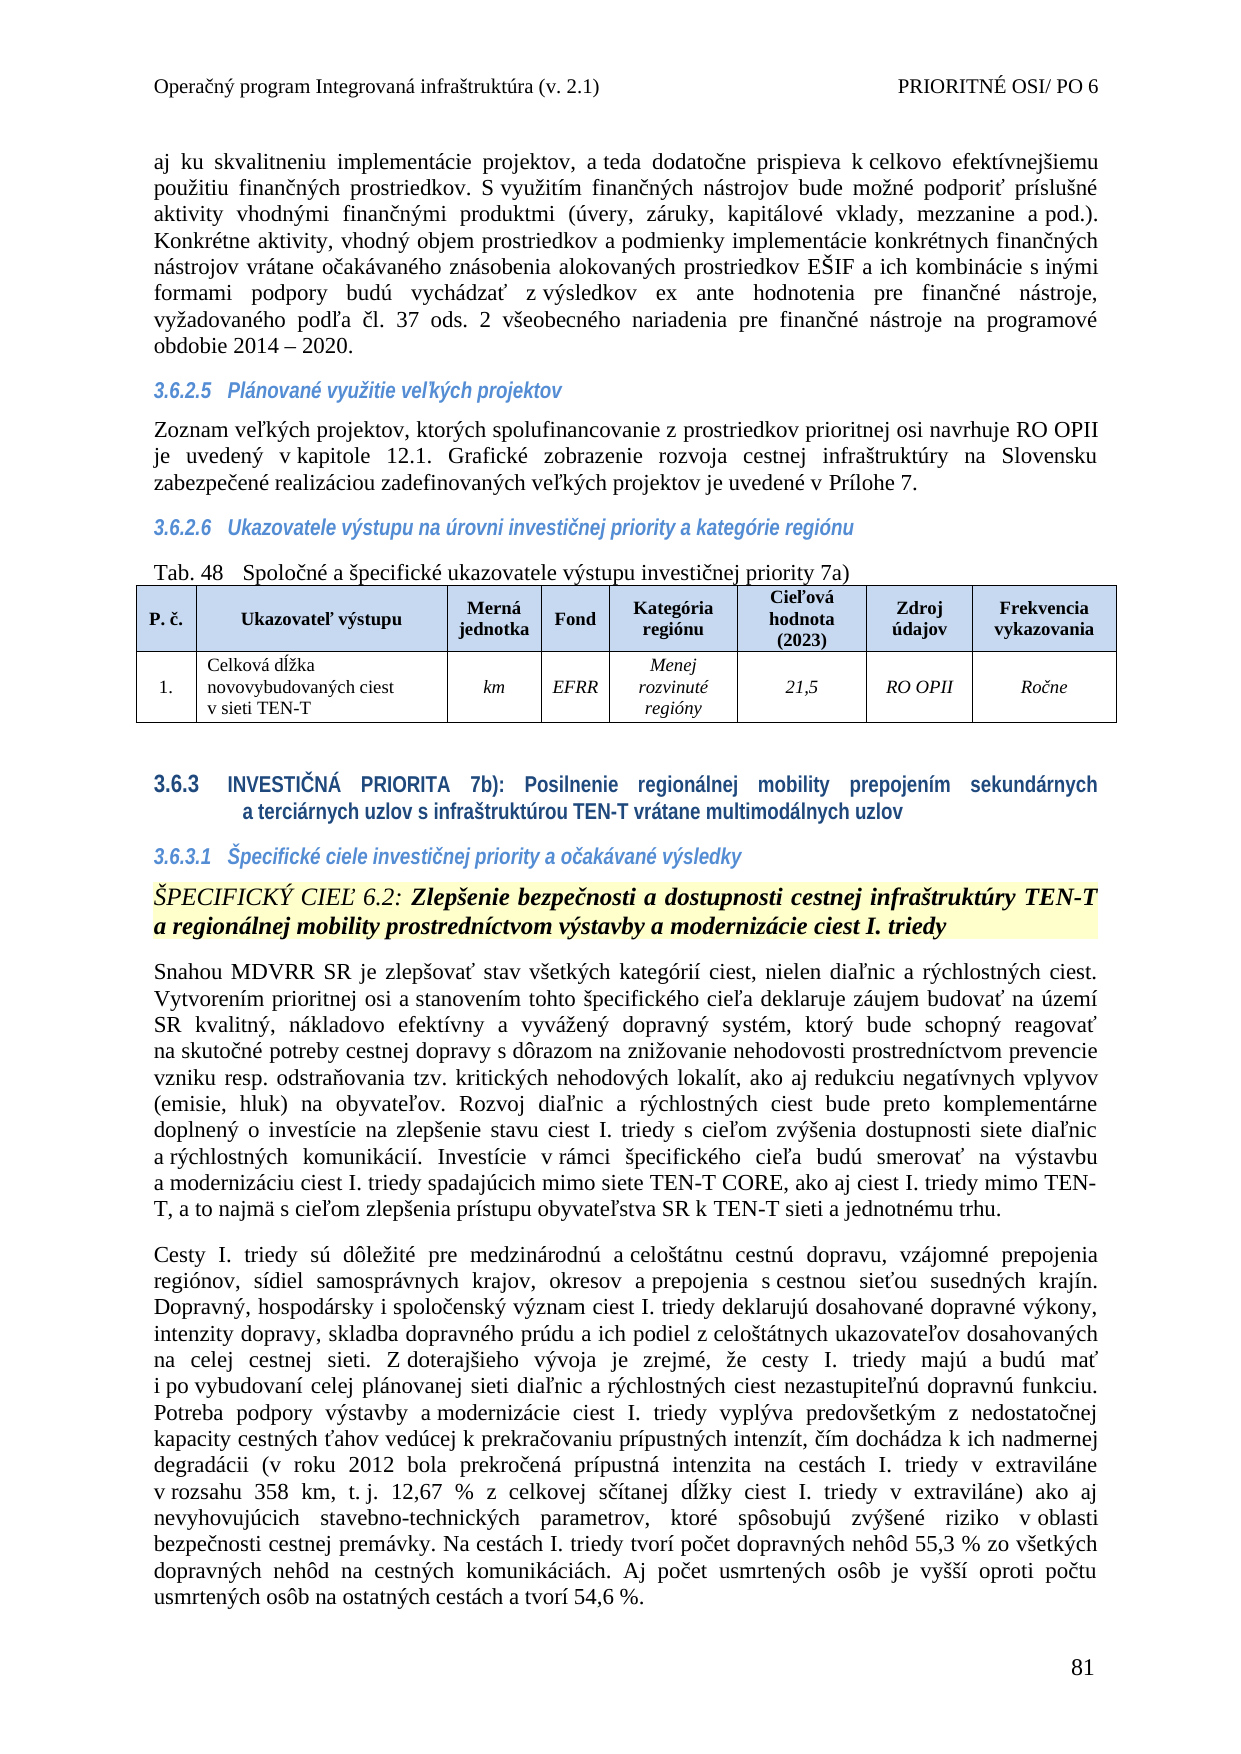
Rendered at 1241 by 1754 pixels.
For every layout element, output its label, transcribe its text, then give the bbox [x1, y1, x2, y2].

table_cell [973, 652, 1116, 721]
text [153, 148, 1098, 358]
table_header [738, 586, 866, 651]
text Spoločné a špecifické ukazovatele výstupu investičnej priority 7a) [153, 559, 1098, 585]
subtitle Ukazovatele výstupu na úrovni investičnej priority a kategórie regiónu [153, 514, 1098, 540]
text ŠPECIFICKÝ CIEĽ 6.2: Zlepšenie bezpečnosti a dostupnosti cestnej infraštruktúry TEN-T a regionálnej mobility prostredníctvom výstavby a modernizácie ciest I. triedy [153, 882, 1098, 939]
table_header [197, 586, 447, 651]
text Snahou MDVRR SR je zlepšovať stav všetkých kategórií ciest, nielen diaľnic a rýchlostných ciest. Vytvorením prioritnej osi a stanovením tohto špecifického cieľa deklaruje záujem budovať na území SR kvalitný, nákladovo efektívny a vyvážený dopravný systém, ktorý bude schopný reagovať na skutočné potreby cestnej dopravy s dôrazom na znižovanie nehodovosti prostredníctvom prevencie vzniku resp. odstraňovania tzv. kritických nehodových lokalít, ako aj redukciu negatívnych vplyvov (emisie, hluk) na obyvateľov. Rozvoj diaľnic a rýchlostných ciest bude preto komplementárne doplnený o investície na zlepšenie stavu ciest I. triedy s cieľom zvýšenia dostupnosti siete diaľnic a rýchlostných komunikácií. Investície v rámci špecifického cieľa budú smerovať na výstavbu a modernizáciu ciest I. triedy spadajúcich mimo siete TEN-T CORE, ako aj ciest I. triedy mimo TEN-T, a to najmä s cieľom zlepšenia prístupu obyvateľstva SR k TEN-T sieti a jednotnému trhu. [153, 958, 1098, 1222]
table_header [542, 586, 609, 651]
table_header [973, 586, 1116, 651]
subtitle Plánované využitie veľkých projektov [153, 377, 1098, 404]
text Cesty I. triedy sú dôležité pre medzinárodnú a celoštátnu cestnú dopravu, vzájomné prepojenia regiónov, sídiel samosprávnych krajov, okresov a prepojenia s cestnou sieťou susedných krajín. Dopravný, hospodársky i spoločenský význam ciest I. triedy deklarujú dosahované dopravné výkony, intenzity dopravy, skladba dopravného prúdu a ich podiel z celoštátnych ukazovateľov dosahovaných na celej cestnej sieti. Z doterajšieho vývoja je zrejmé, že cesty I. triedy majú a budú mať i po vybudovaní celej plánovanej sieti diaľnic a rýchlostných ciest nezastupiteľnú dopravnú funkciu. Potreba podpory výstavby a modernizácie ciest I. triedy vyplýva predovšetkým z nedostatočnej kapacity cestných ťahov vedúcej k prekračovaniu prípustných intenzít, čím dochádza k ich nadmernej degradácii (v roku 2012 bola prekročená prípustná intenzita na cestách I. triedy v extraviláne v rozsahu 358 km, t. j. 12,67 % z celkovej sčítanej dĺžky ciest I. triedy v extraviláne) ako aj nevyhovujúcich stavebno-technických parametrov, ktoré spôsobujú zvýšené riziko v oblasti bezpečnosti cestnej premávky. Na cestách I. triedy tvorí počet dopravných nehôd 55,3 % zo všetkých dopravných nehôd na cestných komunikáciách. Aj počet usmrtených osôb je vyšší oproti počtu usmrtených osôb na ostatných cestách a tvorí 54,6 %. [153, 1241, 1098, 1609]
subtitle Špecifické ciele investičnej priority a očakávané výsledky [153, 843, 1098, 869]
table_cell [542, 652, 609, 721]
subtitle INVESTIČNÁ PRIORITA 7b): Posilnenie regionálnej mobility prepojením sekundárnych a terciárnych uzlov s infraštruktúrou TEN-T vrátane multimodálnych uzlov [153, 769, 1098, 824]
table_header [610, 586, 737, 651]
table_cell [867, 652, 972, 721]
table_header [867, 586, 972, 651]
text Zoznam veľkých projektov, ktorých spolufinancovanie z prostriedkov prioritnej osi navrhuje RO OPII je uvedený v kapitole 12.1. Grafické zobrazenie rozvoja cestnej infraštruktúry na Slovensku zabezpečené realizáciou zadefinovaných veľkých projektov je uvedené v Prílohe 7. [153, 416, 1098, 495]
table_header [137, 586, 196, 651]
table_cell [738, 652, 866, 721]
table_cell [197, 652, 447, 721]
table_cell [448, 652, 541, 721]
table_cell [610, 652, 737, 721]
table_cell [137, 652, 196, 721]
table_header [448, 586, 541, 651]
